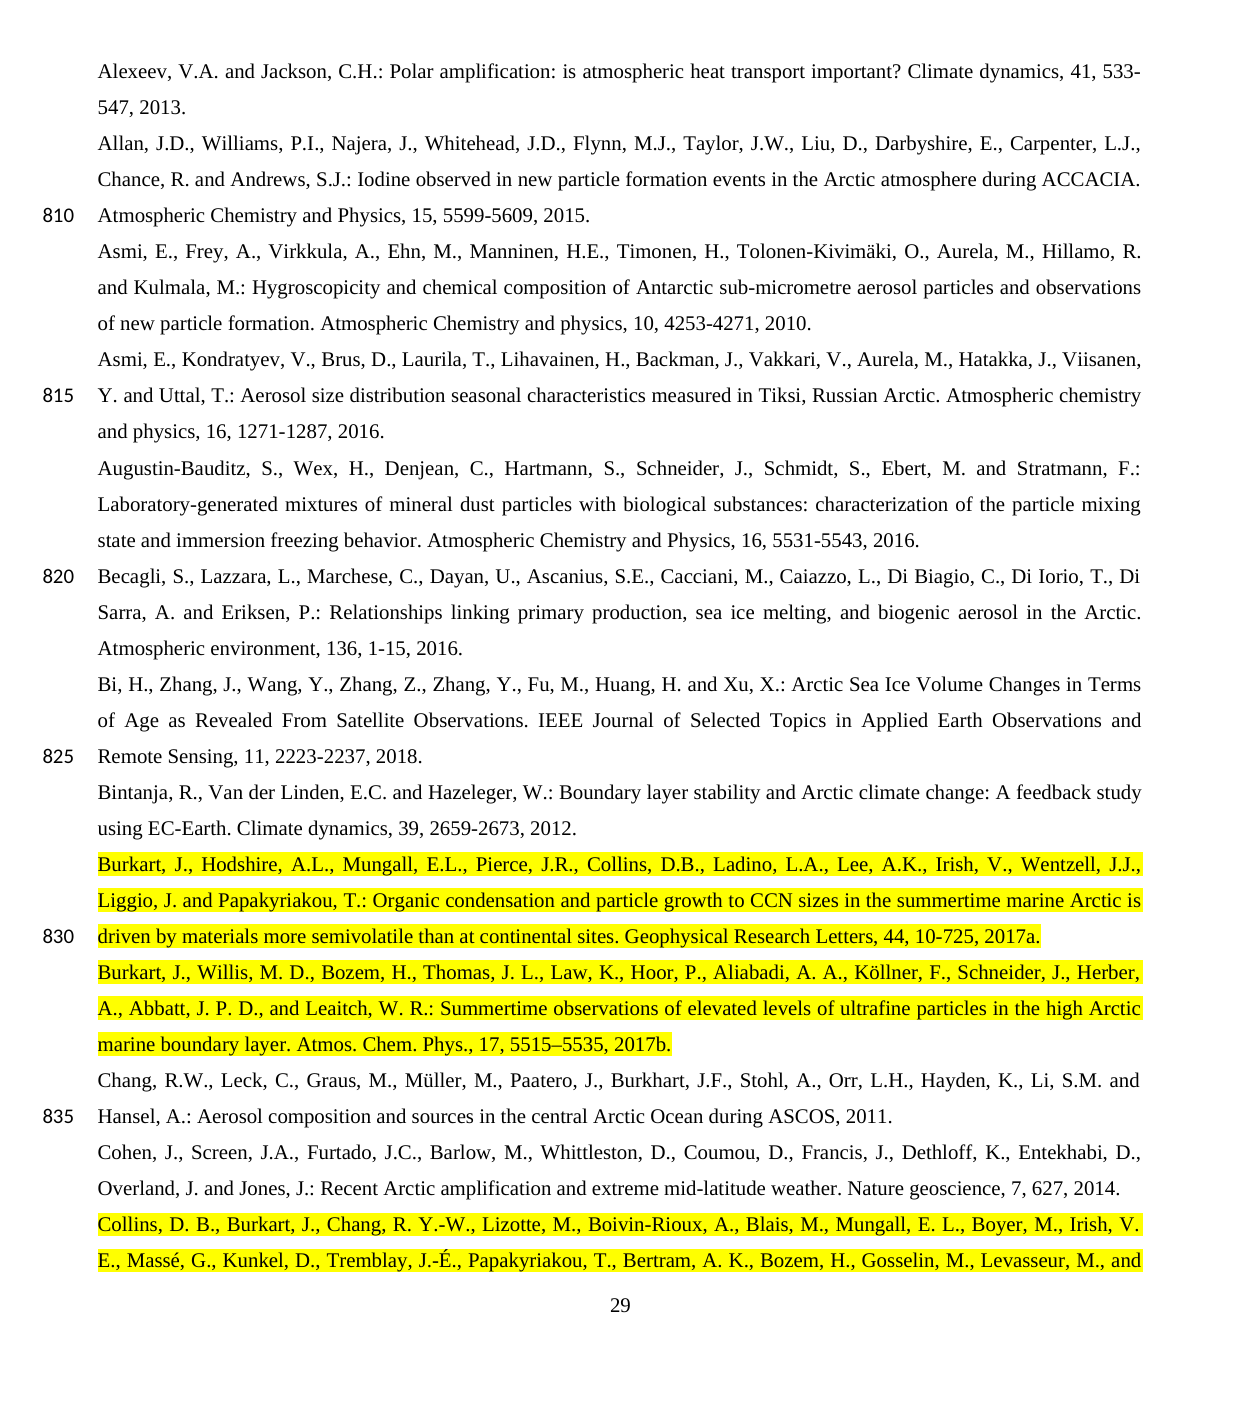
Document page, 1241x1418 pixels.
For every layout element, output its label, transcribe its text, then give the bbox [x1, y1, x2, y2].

text Becagli, S., Lazzara, L., Marchese, C., Dayan, U., Ascanius, S.E., Cacciani, M., Caiazzo, L., Di Biagio, C., Di Iorio, T., Di Sarra, A. and Eriksen, P.: Relationships linking primary production, sea ice melting, and biogenic aerosol in the Arctic. Atmospheric environment, 136, 1-15, 2016. [97, 564, 1143, 660]
text Augustin-Bauditz, S., Wex, H., Denjean, C., Hartmann, S., Schneider, J., Schmidt, S., Ebert, M. and Stratmann, F.: Laboratory-generated mixtures of mineral dust particles with biological substances: characterization of the particle mixing state and immersion freezing behavior. Atmospheric Chemistry and Physics, 16, 5531-5543, 2016. [97, 456, 1143, 552]
text Bintanja, R., Van der Linden, E.C. and Hazeleger, W.: Boundary layer stability and Arctic climate change: A feedback study using EC-Earth. Climate dynamics, 39, 2659-2673, 2012. [97, 780, 1143, 840]
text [97, 1212, 1143, 1272]
text Asmi, E., Kondratyev, V., Brus, D., Laurila, T., Lihavainen, H., Backman, J., Vakkari, V., Aurela, M., Hatakka, J., Viisanen, Y. and Uttal, T.: Aerosol size distribution seasonal characteristics measured in Tiksi, Russian Arctic. Atmospheric chemistry and physics, 16, 1271-1287, 2016. [97, 347, 1143, 443]
text Bi, H., Zhang, J., Wang, Y., Zhang, Z., Zhang, Y., Fu, M., Huang, H. and Xu, X.: Arctic Sea Ice Volume Changes in Terms of Age as Revealed From Satellite Observations. IEEE Journal of Selected Topics in Applied Earth Observations and Remote Sensing, 11, 2223-2237, 2018. [97, 672, 1143, 768]
text Burkart, J., Hodshire, A.L., Mungall, E.L., Pierce, J.R., Collins, D.B., Ladino, L.A., Lee, A.K., Irish, V., Wentzell, J.J., Liggio, J. and Papakyriakou, T.: Organic condensation and particle growth to CCN sizes in the summertime marine Arctic is driven by materials more semivolatile than at continental sites. Geophysical Research Letters, 44, 10-725, 2017a. [97, 852, 1143, 948]
text Asmi, E., Frey, A., Virkkula, A., Ehn, M., Manninen, H.E., Timonen, H., Tolonen-Kivimäki, O., Aurela, M., Hillamo, R. and Kulmala, M.: Hygroscopicity and chemical composition of Antarctic sub-micrometre aerosol particles and observations of new particle formation. Atmospheric Chemistry and physics, 10, 4253-4271, 2010. [97, 239, 1143, 335]
text Cohen, J., Screen, J.A., Furtado, J.C., Barlow, M., Whittleston, D., Coumou, D., Francis, J., Dethloff, K., Entekhabi, D., Overland, J. and Jones, J.: Recent Arctic amplification and extreme mid-latitude weather. Nature geoscience, 7, 627, 2014. [97, 1140, 1143, 1200]
text Allan, J.D., Williams, P.I., Najera, J., Whitehead, J.D., Flynn, M.J., Taylor, J.W., Liu, D., Darbyshire, E., Carpenter, L.J., Chance, R. and Andrews, S.J.: Iodine observed in new particle formation events in the Arctic atmosphere during ACCACIA. Atmospheric Chemistry and Physics, 15, 5599-5609, 2015. [97, 131, 1143, 227]
text Burkart, J., Willis, M. D., Bozem, H., Thomas, J. L., Law, K., Hoor, P., Aliabadi, A. A., Köllner, F., Schneider, J., Herber, A., Abbatt, J. P. D., and Leaitch, W. R.: Summertime observations of elevated levels of ultrafine particles in the high Arctic marine boundary layer. Atmos. Chem. Phys., 17, 5515–5535, 2017b. [97, 1015, 1143, 1056]
text Chang, R.W., Leck, C., Graus, M., Müller, M., Paatero, J., Burkhart, J.F., Stohl, A., Orr, L.H., Hayden, K., Li, S.M. and Hansel, A.: Aerosol composition and sources in the central Arctic Ocean during ASCOS, 2011. [97, 1068, 1143, 1128]
text Burkart, J., Willis, M. D., Bozem, H., Thomas, J. L., Law, K., Hoor, P., Aliabadi, A. A., Köllner, F., Schneider, J., Herber, A., Abbatt, J. P. D., and Leaitch, W. R.: Summertime observations of elevated levels of ultrafine particles in the high Arctic marine boundary layer. Atmos. Chem. Phys., 17, 5515–5535, 2017b. [97, 960, 1143, 1014]
text Alexeev, V.A. and Jackson, C.H.: Polar amplification: is atmospheric heat transport important? Climate dynamics, 41, 533-547, 2013. [97, 59, 1143, 119]
